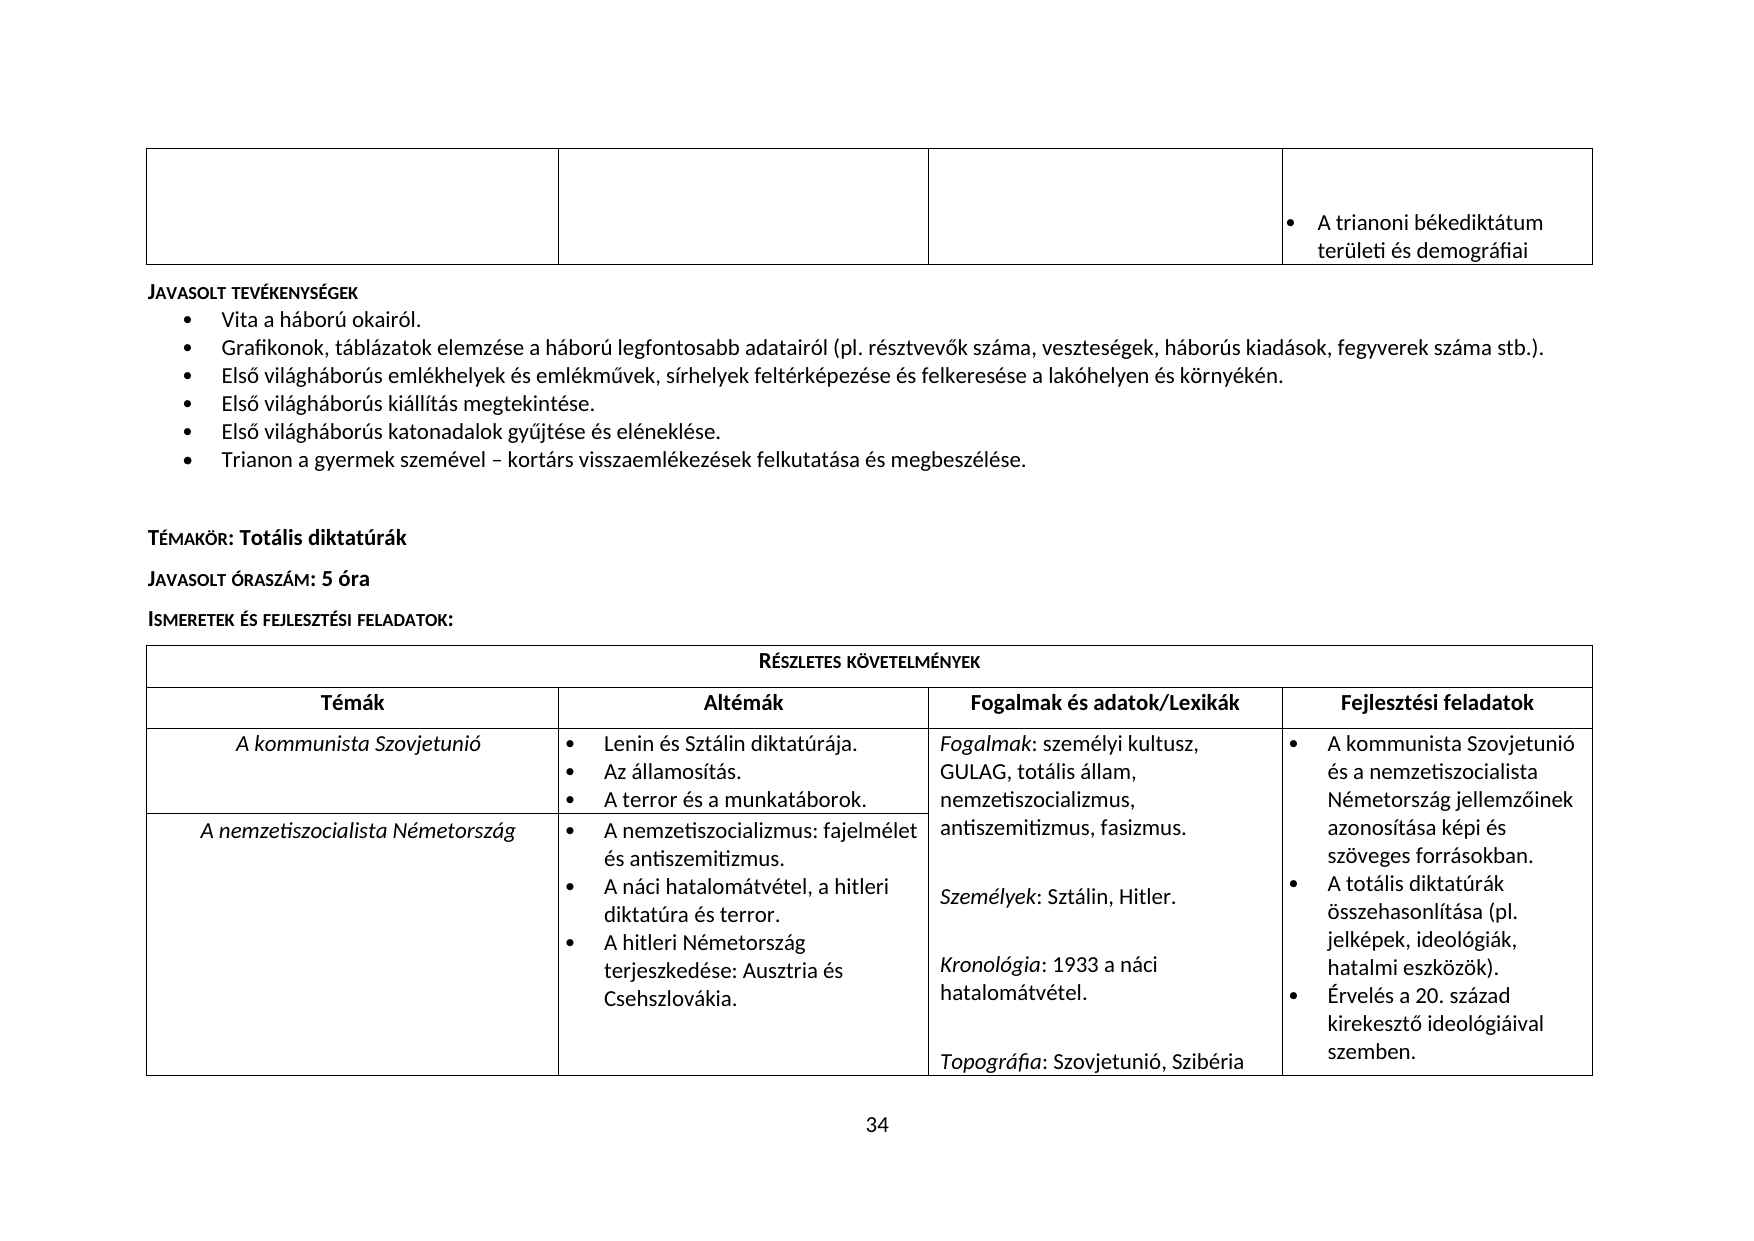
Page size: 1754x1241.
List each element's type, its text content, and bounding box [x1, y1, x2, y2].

text Javasolt tevékenységek [148, 277, 1606, 305]
table_cell Altémák [559, 688, 928, 728]
table_cell A kommunista Szovjetunió és a nemzetiszocialista Németország jellemzőinek azonosítása képi és szöveges forrásokban. A totális diktatúrák összehasonlítása (pl. jelképek, ideológiák, hatalmi eszközök). Érvelés a 20. század kirekesztő ideológiáival szemben. [1283, 729, 1592, 1075]
list Első világháborús kiállítás megtekintése. [184, 389, 1606, 417]
list Első világháborús katonadalok gyűjtése és eléneklése. [184, 417, 1606, 446]
list Első világháborús emlékhelyek és emlékművek, sírhelyek feltérképezése és felkeresése a lakóhelyen és környékén. [184, 361, 1606, 389]
table_cell Témák [147, 688, 558, 728]
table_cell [147, 149, 558, 264]
table_cell Fogalmak és adatok/Lexikák [929, 688, 1282, 728]
table_cell Lenin és Sztálin diktatúrája. Az államosítás. A terror és a munkatáborok. [559, 729, 928, 813]
text Témakör: Totális diktatúrák [148, 523, 1606, 552]
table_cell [559, 814, 928, 1075]
table_cell A kommunista Szovjetunió [147, 729, 558, 813]
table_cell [147, 814, 558, 1075]
list Grafikonok, táblázatok elemzése a háború legfontosabb adatairól (pl. résztvevők száma, veszteségek, háborús kiadások, fegyverek száma stb.). [184, 333, 1606, 361]
text Javasolt óraszám: 5 óra [148, 564, 1606, 592]
text Ismeretek és fejlesztési feladatok: [148, 604, 1606, 633]
table_header Részletes követelmények [147, 646, 1592, 687]
list Trianon a gyermek szemével – kortárs visszaemlékezések felkutatása és megbeszélése. [184, 446, 1606, 473]
list Vita a háború okairól. [184, 305, 1606, 333]
table_cell Fejlesztési feladatok [1283, 688, 1592, 728]
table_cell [559, 149, 928, 264]
table_cell Fogalmak: személyi kultusz, GULAG, totális állam, nemzetiszocializmus, antiszemitizmus, fasizmus. Személyek: Sztálin, Hitler. Kronológia: 1933 a náci hatalomátvétel. Topográfia: Szovjetunió, Szibéria (munkatáborok). [929, 729, 1282, 1075]
